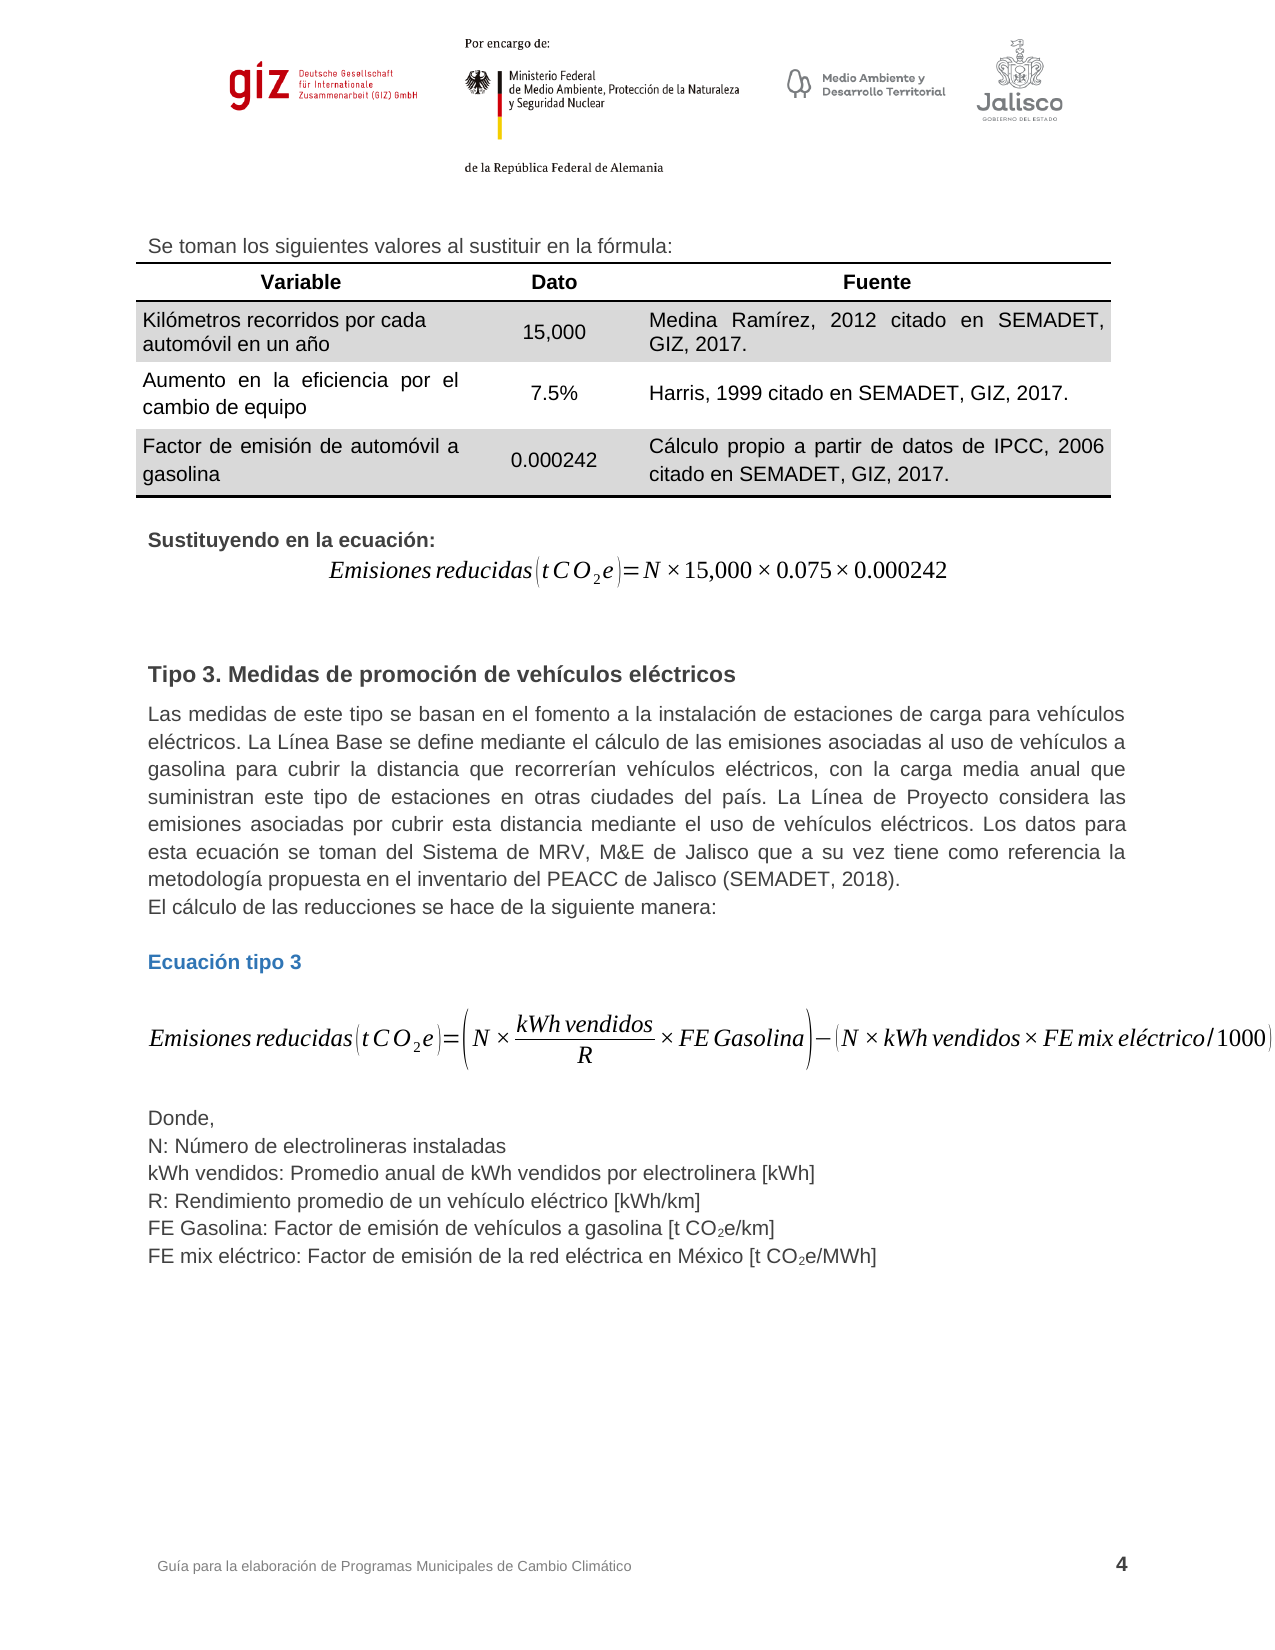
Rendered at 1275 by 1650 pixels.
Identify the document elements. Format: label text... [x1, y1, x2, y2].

text FE Gasolina: Factor de emisión de vehículos a gasolina [t CO2e/km] [148, 1216, 1127, 1240]
text Donde, [148, 1106, 1127, 1130]
table_cell Factor de emisión de automóvil a gasolina [136, 429, 465, 495]
table_cell Kilómetros recorridos por cada automóvil en un año [136, 302, 465, 362]
text Las medidas de este tipo se basan en el fomento a la instalación de estaciones de carga para vehículos eléctricos. La Línea Base se define mediante el cálculo de las emisiones asociadas al uso de vehículos a gasolina para cubrir la distancia que recorrerían vehículos eléctricos, con la carga media anual que suministran este tipo de estaciones en otras ciudades del país. La Línea de Proyecto considera las emisiones asociadas por cubrir esta distancia mediante el uso de vehículos eléctricos. Los datos para esta ecuación se toman del Sistema de MRV, M&E de Jalisco que a su vez tiene como referencia la metodología propuesta en el inventario del PEACC de Jalisco (SEMADET, 2018). [148, 702, 1127, 891]
table_header Variable [136, 264, 465, 300]
text Tipo 3. Medidas de promoción de vehículos eléctricos [148, 661, 1127, 688]
table_cell 15,000 [465, 302, 643, 362]
table_cell 0.000242 [465, 429, 643, 495]
text El cálculo de las reducciones se hace de la siguiente manera: [148, 894, 1127, 918]
text R: Rendimiento promedio de un vehículo eléctrico [kWh/km] [148, 1188, 1127, 1212]
table_cell Harris, 1999 citado en SEMADET, GIZ, 2017. [643, 362, 1111, 428]
table_header Dato [465, 264, 643, 300]
table_cell 7.5% [465, 362, 643, 428]
table_header Fuente [643, 264, 1111, 300]
picture [229, 39, 1063, 174]
table_cell Medina Ramírez, 2012 citado en SEMADET, GIZ, 2017. [643, 302, 1111, 362]
table_cell Cálculo propio a partir de datos de IPCC, 2006 citado en SEMADET, GIZ, 2017. [643, 429, 1111, 495]
subtitle Sustituyendo en la ecuación: [148, 528, 1127, 552]
text Ecuación tipo 3 [148, 949, 1127, 973]
text kWh vendidos: Promedio anual de kWh vendidos por electrolinera [kWh] [148, 1161, 1127, 1185]
table_cell Aumento en la eficiencia por el cambio de equipo [136, 362, 465, 428]
text FE mix eléctrico: Factor de emisión de la red eléctrica en México [t CO2e/MWh] [148, 1243, 1127, 1267]
text Se toman los siguientes valores al sustituir en la fórmula: [148, 234, 1127, 258]
text N: Número de electrolineras instaladas [148, 1133, 1127, 1157]
